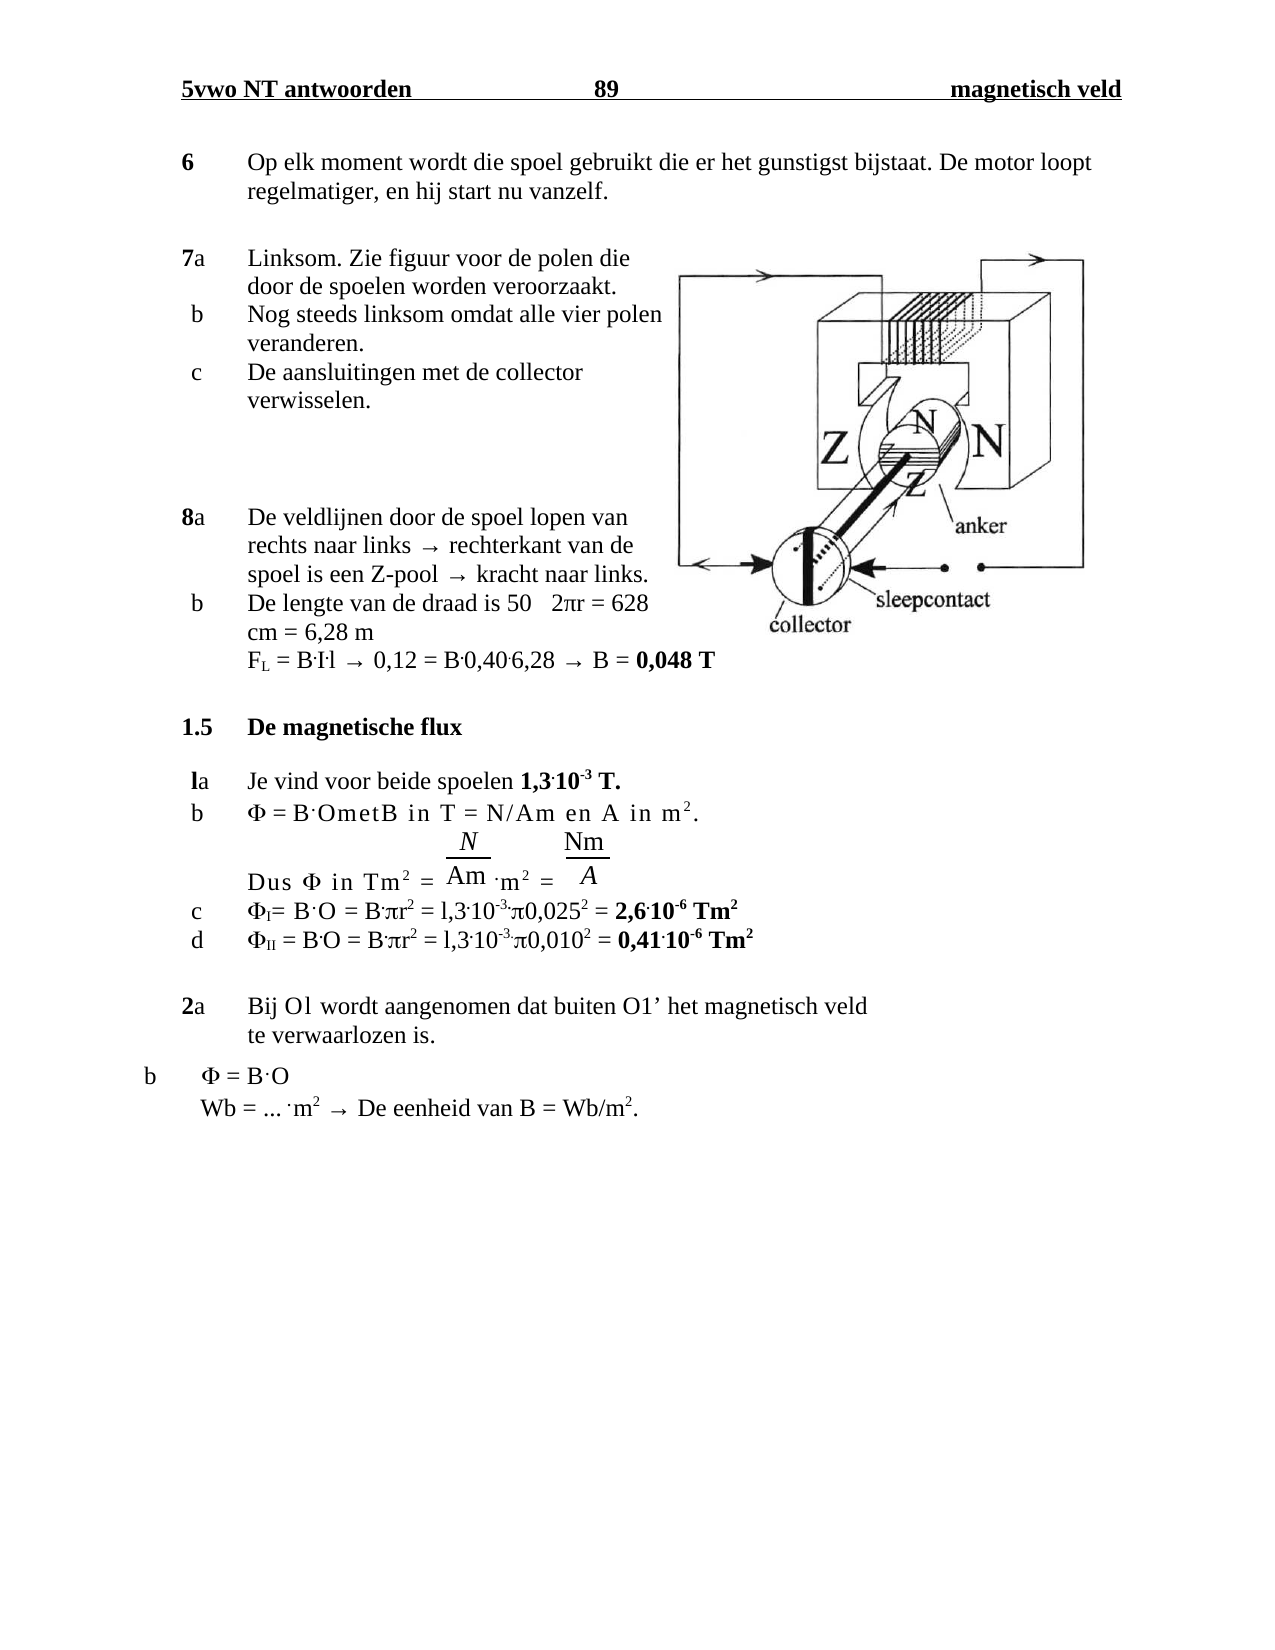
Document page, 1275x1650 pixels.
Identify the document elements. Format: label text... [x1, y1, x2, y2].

text 6 Op elk moment wordt die spoel gebruikt die er het gunstigst bijstaat. De motor loopt regelmatiger, en hij start nu vanzelf. [181, 147, 1151, 205]
text Wb = ... .m2 → De eenheid van B = Wb/m2. [200, 1093, 1167, 1122]
text b De lengte van de draad is 502πr = 628 cm = [191, 588, 672, 646]
text vind voor beide spoelen 1,3.10-3 T. [191, 766, 1086, 795]
text 1.5 De magnetische flux [181, 712, 1086, 741]
text FL = B.I.l → 0,12 = B.0,40.6,28 → B = 0,048 T [247, 646, 1086, 675]
text b = B.OmetB in T = N/Am en A in m2. [191, 798, 1086, 827]
text b Nog steeds linksom omdat alle vier polen veranderen. [191, 300, 1086, 357]
picture [668, 214, 1112, 641]
text c I= B.O = B.r2 = l,3.10-3.0,0252 = 2,6.10-6 Tm2 [191, 896, 856, 925]
text 8a De veldlijnen door de spoel lopen van rechts naar links → rechterkant van de spoel is een Z-pool → kracht naar links. [181, 502, 667, 588]
text c De aansluitingen met de collector verwisselen. [191, 357, 1086, 414]
text b = B.O [144, 1061, 856, 1090]
text Dus in Tm2 = .m2 = [247, 827, 857, 896]
text door de spoelen worden veroorzaakt. [247, 271, 1086, 300]
text 7a Linksom. Zie figuur voor de polen die [181, 243, 1086, 271]
text d II = B.O = B.r2 = l,3.10-3.0,0102 = 0,41.10-6 Tm2 [191, 925, 856, 954]
text 2a Bij Ol wordt aangenomen dat buiten O1’ het magnetisch veld te verwaarlozen is. [181, 991, 888, 1049]
